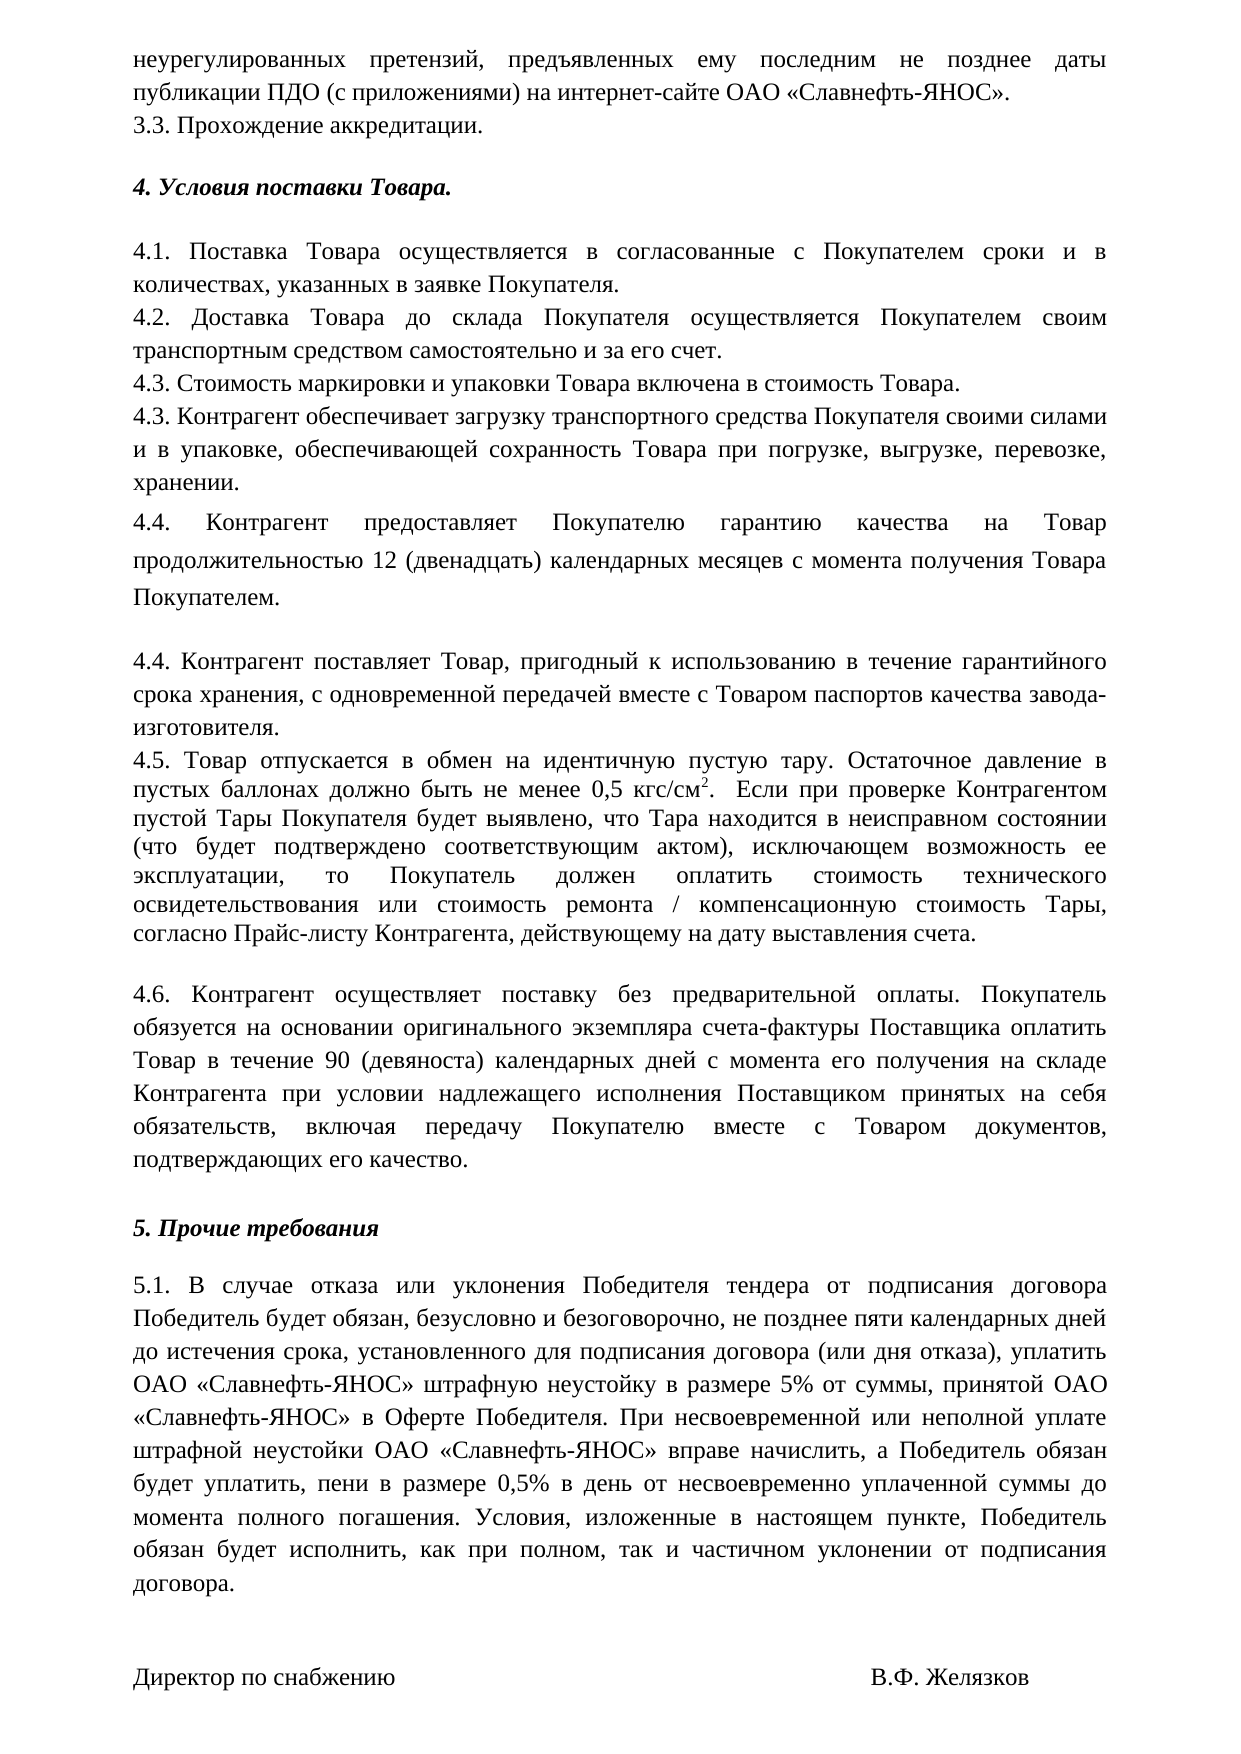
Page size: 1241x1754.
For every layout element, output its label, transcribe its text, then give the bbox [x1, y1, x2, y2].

text 4.5. Товар отпускается в обмен на идентичную пустую тару. Остаточное давление в пустых баллонах должно быть не менее 0,5 кгс/см2. Если при проверке Контрагентом пустой Тары Покупателя будет выявлено, что Тара находится в неисправном состоянии (что будет подтверждено соответствующим актом), исключающем возможность ее эксплуатации, то Покупатель должен оплатить стоимость технического освидетельствования или стоимость ремонта / компенсационную стоимость Тары, согласно Прайс-листу Контрагента, действующему на дату выставления счета. [133, 745, 1108, 946]
text 4.2. Доставка Товара до склада Покупателя осуществляется Покупателем своим транспортным средством самостоятельно и за его счет. [133, 302, 1108, 364]
text 3.3. Прохождение аккредитации. [133, 110, 1108, 139]
text 4.6. Контрагент осуществляет поставку без предварительной оплаты. Покупатель обязуется на основании оригинального экземпляра счета-фактуры Поставщика оплатить Товар в течение 90 (девяноста) календарных дней с момента его получения на складе Контрагента при условии надлежащего исполнения Поставщиком принятых на себя обязательств, включая передачу Покупателю вместе с Товаром документов, подтверждающих его качество. [133, 979, 1108, 1173]
text 4.4. Контрагент предоставляет Покупателю гарантию качества на Товар продолжительностью 12 (двенадцать) календарных месяцев с момента получения Товара Покупателем. [133, 501, 1108, 613]
text 4.3. Контрагент обеспечивает загрузку транспортного средства Покупателя своими силами и в упаковке, обеспечивающей сохранность Товара при погрузке, выгрузке, перевозке, хранении. [133, 401, 1108, 496]
text 4.4. Контрагент поставляет Товар, пригодный к использованию в течение гарантийного срока хранения, с одновременной передачей вместе с Товаром паспортов качества завода-изготовителя. [133, 646, 1108, 741]
text 4.1. Поставка Товара осуществляется в согласованные с Покупателем сроки и в количествах, указанных в заявке Покупателя. [133, 236, 1108, 298]
text 4.3. Стоимость маркировки и упаковки Товара включена в стоимость Товара. [133, 368, 1108, 397]
text Директор по снабжению В.Ф. Желязков [133, 1657, 1108, 1692]
text 4. Условия поставки Товара. [133, 172, 1108, 201]
text 5.1. В случае отказа или уклонения Победителя тендера от подписания договора Победитель будет обязан, безусловно и безоговорочно, не позднее пяти календарных дней до истечения срока, установленного для подписания договора (или дня отказа), уплатить ОАО «Славнефть-ЯНОС» штрафную неустойку в размере 5% от суммы, принятой ОАО «Славнефть-ЯНОС» в Оферте Победителя. При несвоевременной или неполной уплате штрафной неустойки ОАО «Славнефть-ЯНОС» вправе начислить, а Победитель обязан будет уплатить, пени в размере 0,5% в день от несвоевременно уплаченной суммы до момента полного погашения. Условия, изложенные в настоящем пункте, Победитель обязан будет исполнить, как при полном, так и частичном уклонении от подписания договора. [133, 1270, 1108, 1596]
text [133, 44, 1108, 106]
text 5. Прочие требования [133, 1213, 1108, 1242]
